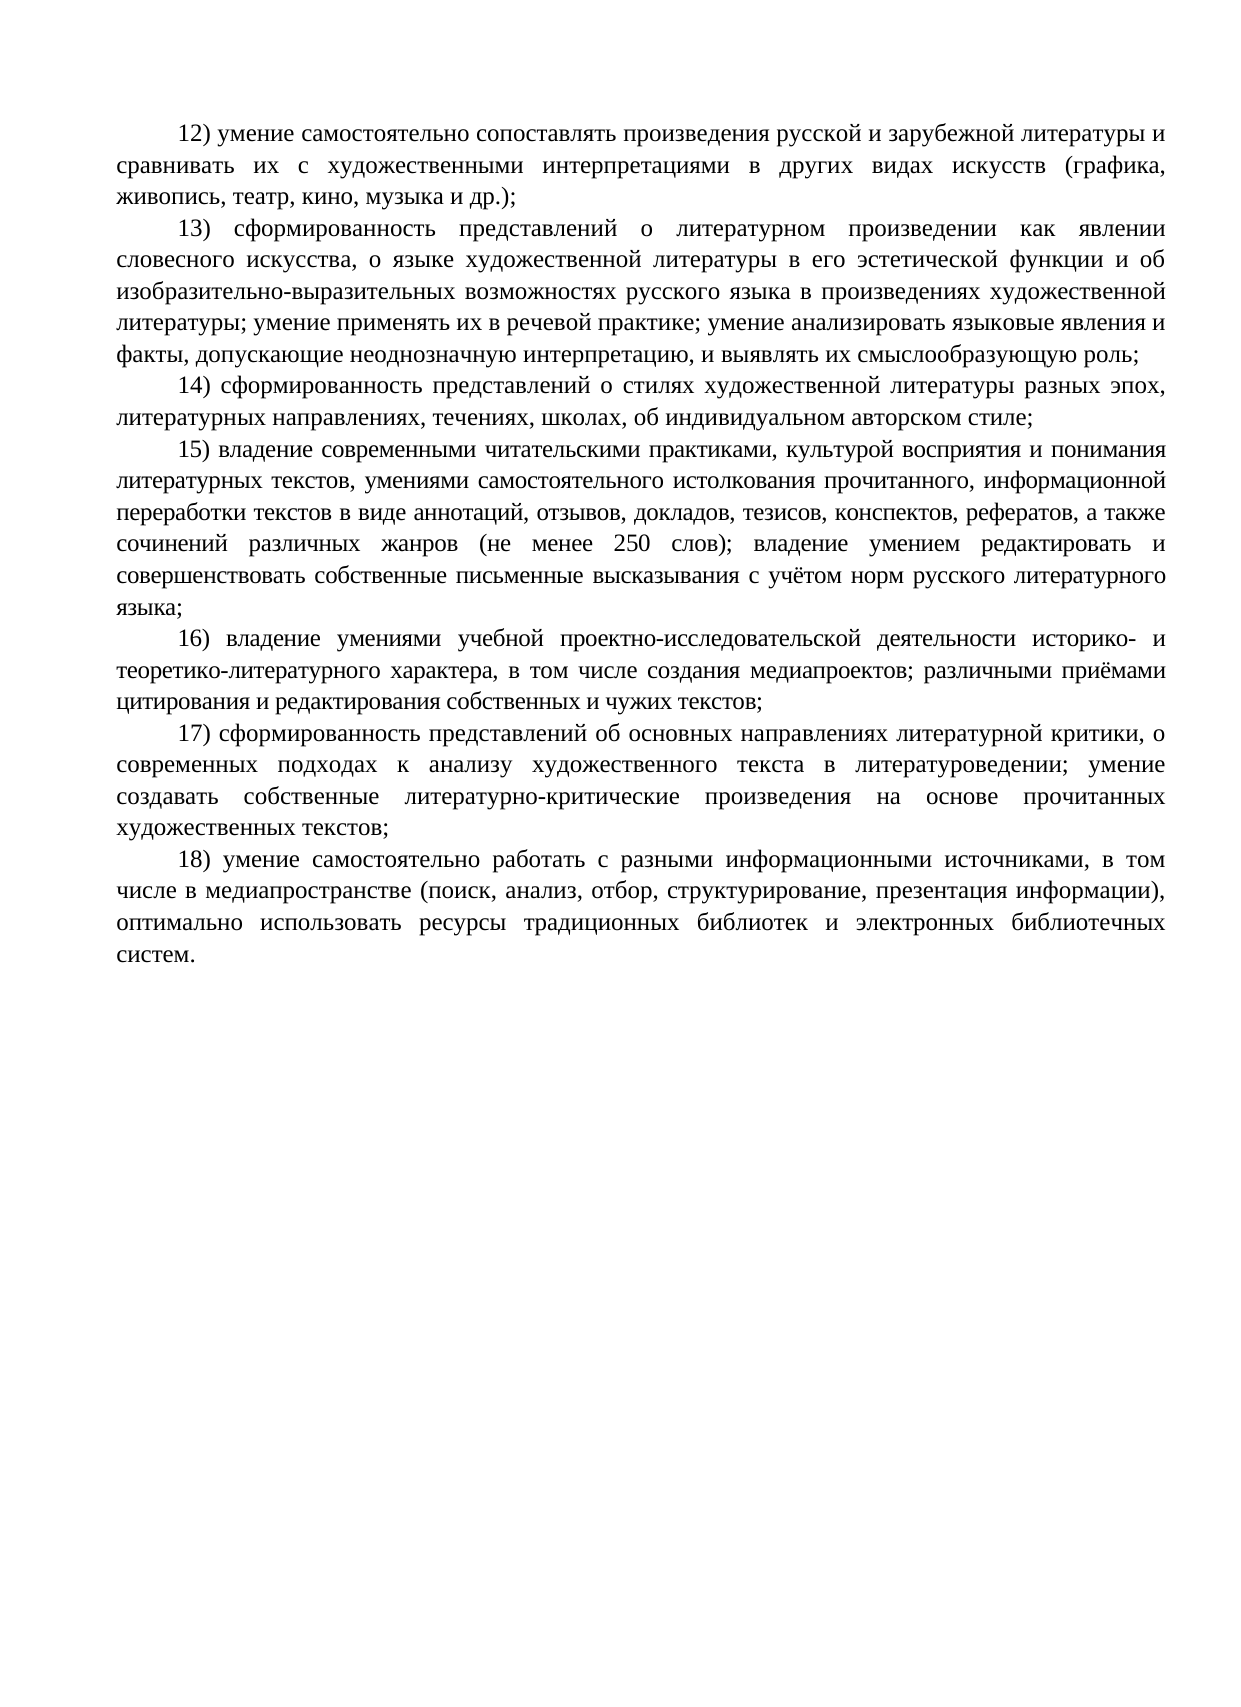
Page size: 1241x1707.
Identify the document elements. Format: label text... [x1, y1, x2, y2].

text 16) владение умениями учебной проектно-исследовательской деятельности историко- и теоретико-литературного характера, в том числе создания медиапроектов; различными приёмами цитирования и редактирования собственных и чужих текстов; [116, 623, 1167, 715]
text 13) сформированность представлений о литературном произведении как явлении словесного искусства, о языке художественной литературы в его эстетической функции и об изобразительно-выразительных возможностях русского языка в произведениях художественной литературы; умение применять их в речевой практике; умение анализировать языковые явления и факты, допускающие неоднозначную интерпретацию, и выявлять их смыслообразующую роль; [116, 213, 1167, 368]
text 17) сформированность представлений об основных направлениях литературной критики, о современных подходах к анализу художественного текста в литературоведении; умение создавать собственные литературно-критические произведения на основе прочитанных художественных текстов; [116, 718, 1167, 841]
text 12) умение самостоятельно сопоставлять произведения русской и зарубежной литературы и сравнивать их с художественными интерпретациями в других видах искусств (графика, живопись, театр, кино, музыка и др.); [116, 118, 1167, 210]
text 15) владение современными читательскими практиками, культурой восприятия и понимания литературных текстов, умениями самостоятельного истолкования прочитанного, информационной переработки текстов в виде аннотаций, отзывов, докладов, тезисов, конспектов, рефератов, а также сочинений различных жанров (не менее 250 слов); владение умением редактировать и совершенствовать собственные письменные высказывания с учётом норм русского литературного языка; [116, 434, 1167, 620]
text 14) сформированность представлений о стилях художественной литературы разных эпох, литературных направлениях, течениях, школах, об индивидуальном авторском стиле; [116, 371, 1167, 431]
text 18) умение самостоятельно работать с разными информационными источниками, в том числе в медиапространстве (поиск, анализ, отбор, структурирование, презентация информации), оптимально использовать ресурсы традиционных библиотек и электронных библиотечных систем. [116, 844, 1167, 967]
